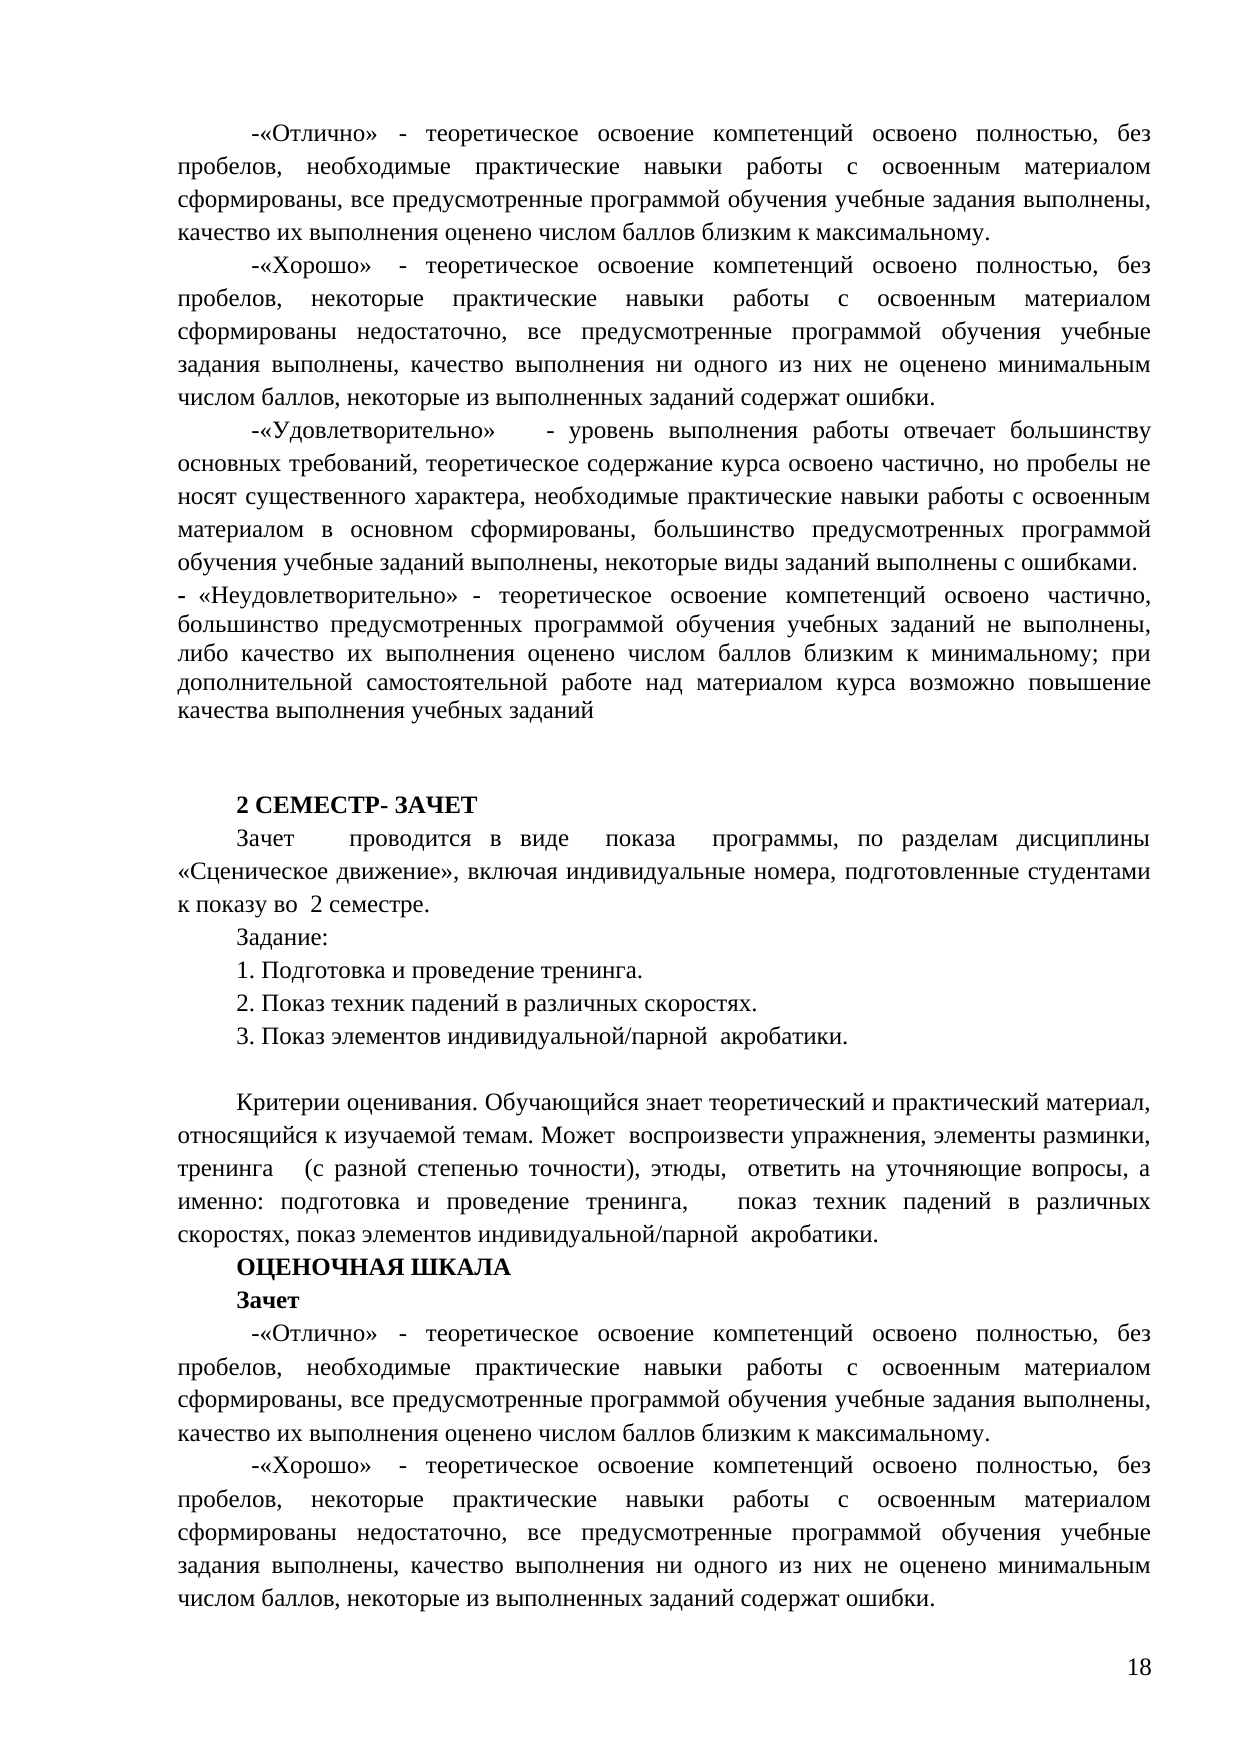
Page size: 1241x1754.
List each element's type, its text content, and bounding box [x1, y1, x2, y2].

text Зачет проводится в виде показа программы, по разделам дисциплины «Сценическое движение», включая индивидуальные номера, подготовленные студентами к показу во 2 семестре. [177, 823, 1152, 918]
text -«Отлично» - теоретическое освоение компетенций освоено полностью, без пробелов, необходимые практические навыки работы с освоенным материалом сформированы, все предусмотренные программой обучения учебные задания выполнены, качество их выполнения оценено числом баллов близким к максимальному. [177, 118, 1152, 246]
text -«Удовлетворительно» - уровень выполнения работы отвечает большинству основных требований, теоретическое содержание курса освоено частично, но пробелы не носят существенного характера, необходимые практические навыки работы с освоенным материалом в основном сформированы, большинство предусмотренных программой обучения учебные заданий выполнены, некоторые виды заданий выполнены с ошибками. [177, 415, 1152, 576]
text -«Хорошо» - теоретическое освоение компетенций освоено полностью, без пробелов, некоторые практические навыки работы с освоенным материалом сформированы недостаточно, все предусмотренные программой обучения учебные задания выполнены, качество выполнения ни одного из них не оценено минимальным числом баллов, некоторые из выполненных заданий содержат ошибки. [177, 1451, 1152, 1611]
text - «Неудовлетворительно» - теоретическое освоение компетенций освоено частично, большинство предусмотренных программой обучения учебных заданий не выполнены, либо качество их выполнения оценено числом баллов близким к минимальному; при дополнительной самостоятельной работе над материалом курса возможно повышение качества выполнения учебных заданий [177, 580, 1152, 724]
text 2. Показ техник падений в различных скоростях. [177, 988, 1152, 1017]
text -«Хорошо» - теоретическое освоение компетенций освоено полностью, без пробелов, некоторые практические навыки работы с освоенным материалом сформированы недостаточно, все предусмотренные программой обучения учебные задания выполнены, качество выполнения ни одного из них не оценено минимальным числом баллов, некоторые из выполненных заданий содержат ошибки. [177, 250, 1152, 411]
text Задание: [177, 922, 1152, 951]
text 3. Показ элементов индивидуальной/парной акробатики. [177, 1021, 1152, 1050]
text ОЦЕНОЧНАЯ ШКАЛА [177, 1252, 1152, 1281]
text Зачет [177, 1286, 1152, 1314]
text 2 СЕМЕСТР- ЗАЧЕТ [177, 790, 1152, 819]
text 1. Подготовка и проведение тренинга. [177, 955, 1152, 984]
text -«Отлично» - теоретическое освоение компетенций освоено полностью, без пробелов, необходимые практические навыки работы с освоенным материалом сформированы, все предусмотренные программой обучения учебные задания выполнены, качество их выполнения оценено числом баллов близким к максимальному. [177, 1318, 1152, 1446]
text Критерии оценивания. Обучающийся знает теоретический и практический материал, относящийся к изучаемой темам. Может воспроизвести упражнения, элементы разминки, тренинга (с разной степенью точности), этюды, ответить на уточняющие вопросы, а именно: подготовка и проведение тренинга, показ техник падений в различных скоростях, показ элементов индивидуальной/парной акробатики. [177, 1087, 1152, 1248]
